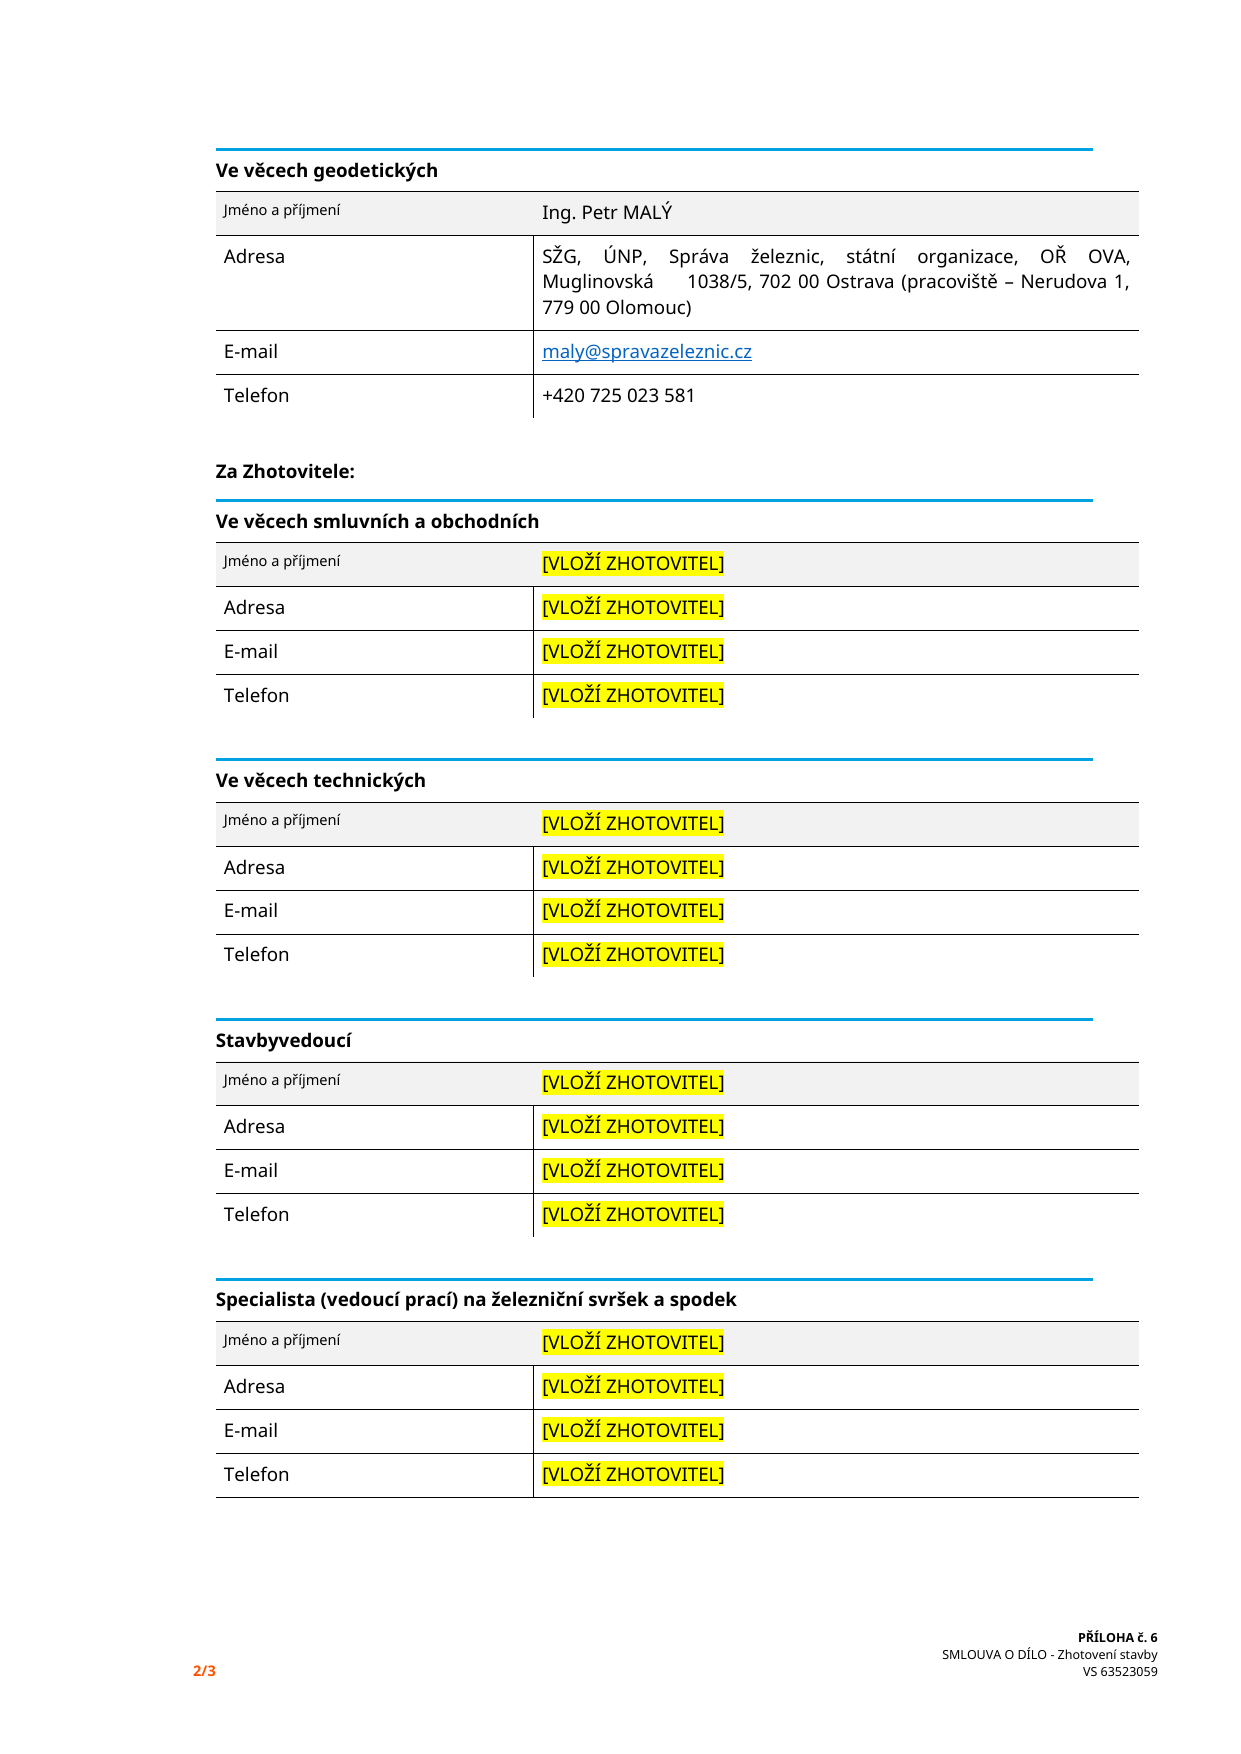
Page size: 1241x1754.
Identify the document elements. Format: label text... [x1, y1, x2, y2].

table_header [VLOŽÍ ZHOTOVITEL] [534, 1063, 1139, 1105]
table_header Jméno a příjmení [216, 803, 534, 846]
table_cell Telefon [216, 1454, 533, 1496]
table_cell E-mail [216, 891, 533, 933]
table_cell [VLOŽÍ ZHOTOVITEL] [534, 1106, 1139, 1149]
table_cell Telefon [216, 675, 533, 718]
table_cell +420 725 023 581 [534, 375, 1139, 418]
text Ve věcech smluvních a obchodních [216, 502, 1093, 533]
table_cell [VLOŽÍ ZHOTOVITEL] [534, 675, 1139, 718]
table_cell [VLOŽÍ ZHOTOVITEL] [534, 1194, 1139, 1237]
table_cell E-mail [216, 1150, 533, 1193]
table_header [VLOŽÍ ZHOTOVITEL] [534, 803, 1139, 846]
table_header Jméno a příjmení [216, 1063, 534, 1105]
table_cell [VLOŽÍ ZHOTOVITEL] [534, 1366, 1139, 1409]
table_header Jméno a příjmení [216, 192, 534, 235]
table_cell Telefon [216, 375, 533, 418]
text Ve věcech geodetických [216, 151, 1093, 182]
table_cell Adresa [216, 236, 533, 330]
table_header Jméno a příjmení [216, 1322, 534, 1365]
text Stavbyvedoucí [216, 1021, 1093, 1053]
table_cell Adresa [216, 847, 533, 889]
table_cell [VLOŽÍ ZHOTOVITEL] [534, 1150, 1139, 1193]
table_cell E-mail [216, 1410, 533, 1453]
table_cell [VLOŽÍ ZHOTOVITEL] [534, 587, 1139, 630]
table_cell [VLOŽÍ ZHOTOVITEL] [534, 847, 1139, 889]
table_cell Adresa [216, 1106, 533, 1149]
table_cell E-mail [216, 331, 533, 374]
table_cell E-mail [216, 631, 533, 674]
table_header Ing. Petr MALÝ [534, 192, 1139, 235]
table_header Jméno a příjmení [216, 543, 534, 586]
table_cell [VLOŽÍ ZHOTOVITEL] [534, 631, 1139, 674]
table_cell [VLOŽÍ ZHOTOVITEL] [534, 891, 1139, 933]
table_cell Adresa [216, 587, 533, 630]
table_cell [VLOŽÍ ZHOTOVITEL] [534, 1454, 1139, 1496]
table_cell Telefon [216, 1194, 533, 1237]
text Za Zhotovitele: [216, 458, 1093, 484]
table_header [VLOŽÍ ZHOTOVITEL] [534, 543, 1139, 586]
table_cell [VLOŽÍ ZHOTOVITEL] [534, 1410, 1139, 1453]
table_cell Telefon [216, 935, 533, 977]
text Specialista (vedoucí prací) na železniční svršek a spodek [216, 1281, 1093, 1312]
table_cell Adresa [216, 1366, 533, 1409]
text Ve věcech technických [216, 761, 1093, 793]
table_header [VLOŽÍ ZHOTOVITEL] [534, 1322, 1139, 1365]
table_cell maly@spravazeleznic.cz [534, 331, 1139, 374]
table_cell SŽG, ÚNP, Správa železnic, státní organizace, OŘ OVA, Muglinovská 1038/5, 702 00 Ostrava (pracoviště – Nerudova 1, 779 00 Olomouc) [534, 236, 1139, 330]
table_cell [VLOŽÍ ZHOTOVITEL] [534, 935, 1139, 977]
